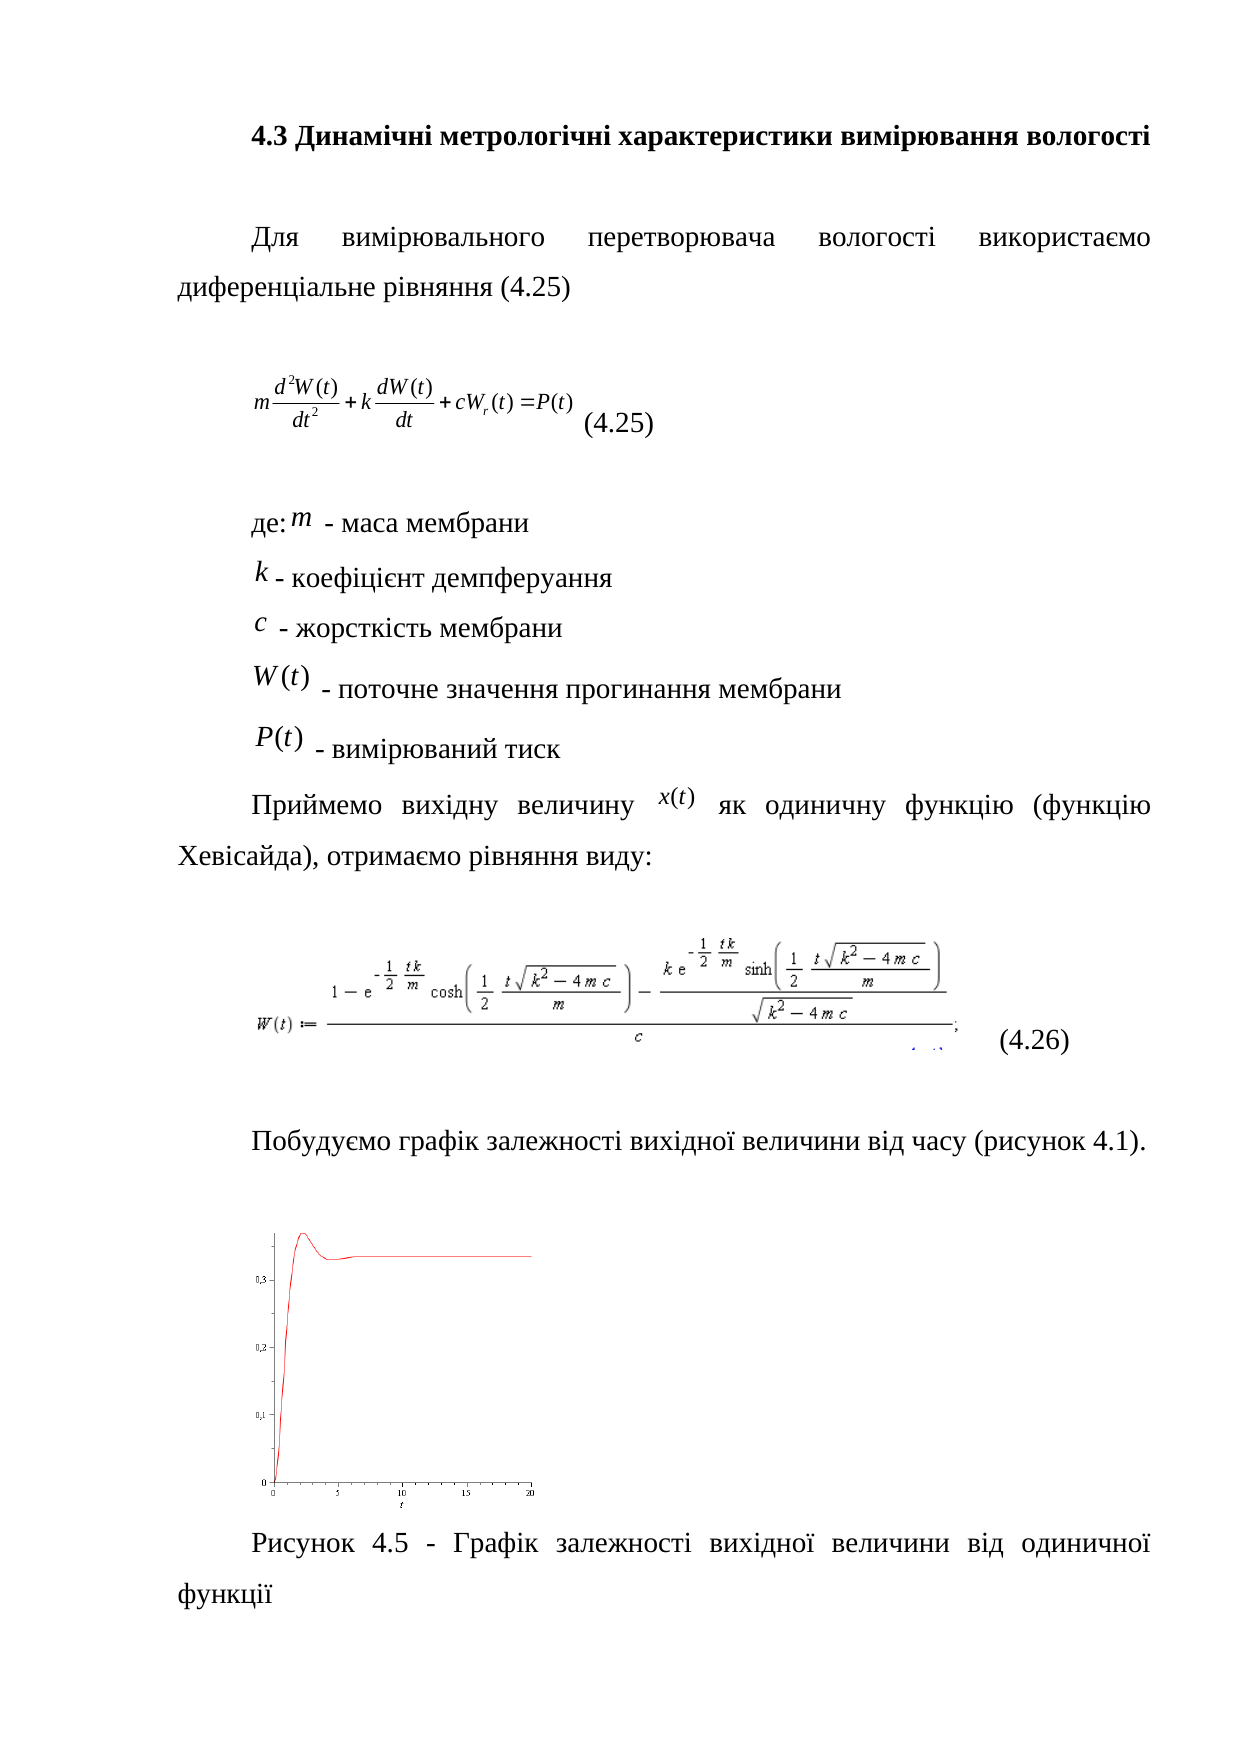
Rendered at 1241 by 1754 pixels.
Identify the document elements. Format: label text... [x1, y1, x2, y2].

text - коефіцієнт демпферуання [177, 556, 1152, 593]
text - жорсткість мембрани [177, 610, 1152, 644]
text Для вимірювального перетворювача вологості використаємо диференціальне рівняння (4.25) [177, 219, 1152, 303]
text де: - маса мембрани [177, 506, 1152, 539]
text Рисунок 4.5 - Графік залежності вихідної величини від одиничної функції [177, 1525, 1152, 1609]
picture [251, 1223, 548, 1511]
picture [251, 938, 992, 1050]
text - поточне значення прогинання мембрани [177, 661, 1152, 704]
text - вимірюваний тиск [177, 721, 1152, 765]
text 4.3 Динамічні метрологічні характеристики вимірювання вологості [177, 118, 1152, 152]
text Приймемо вихідну величину як одиничну функцію (функцію Хевісайда), отримаємо рівняння виду: [177, 782, 1152, 871]
text (4.25) [177, 370, 1152, 438]
text Побудуємо графік залежності вихідної величини від часу (рисунок 4.1). [177, 1123, 1152, 1156]
